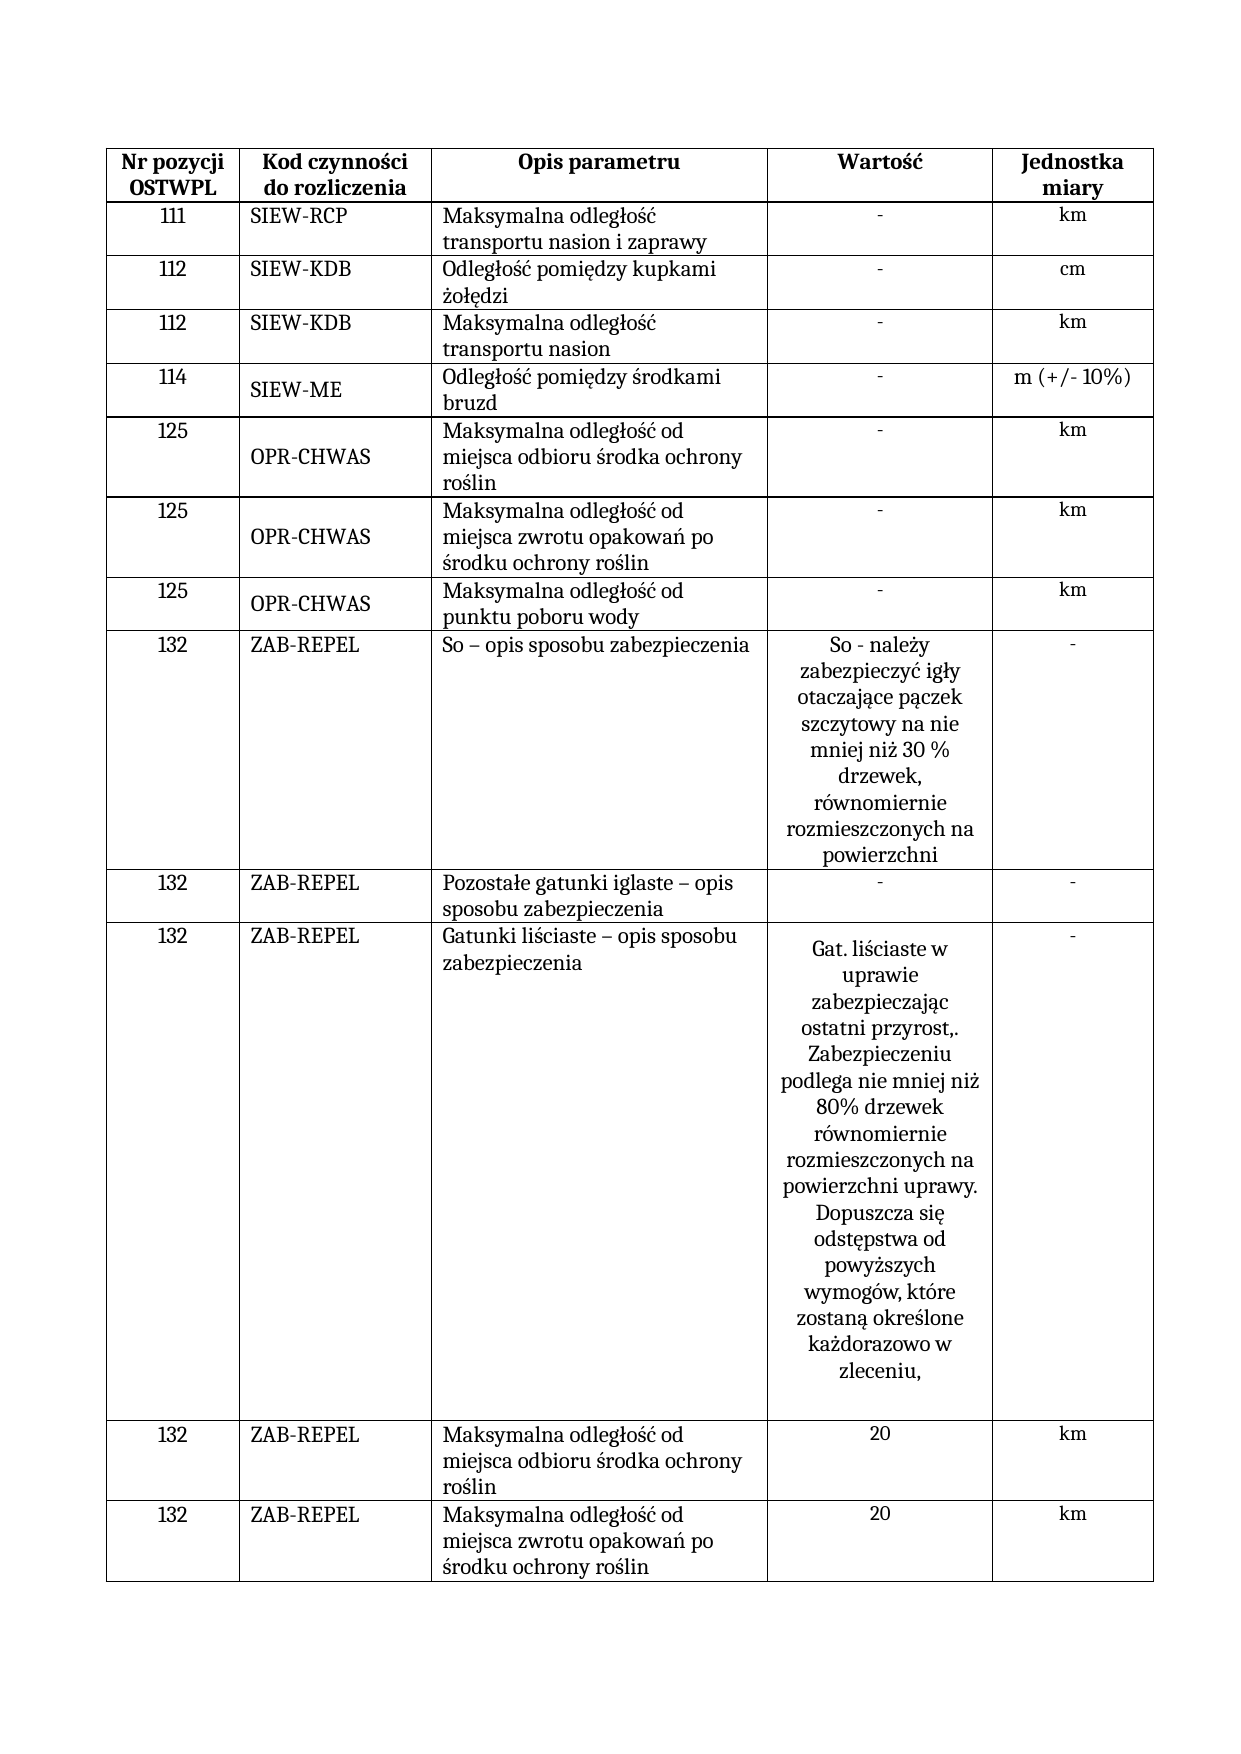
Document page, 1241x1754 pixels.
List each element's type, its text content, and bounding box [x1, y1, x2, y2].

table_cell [432, 1421, 767, 1500]
table_cell 132 [107, 1421, 239, 1500]
table_cell Gatunki liściaste – opis sposobu zabezpieczenia [432, 923, 767, 1420]
table_cell km [993, 418, 1153, 496]
table_cell 112 [107, 256, 239, 309]
table_header Kod czynności do rozliczenia [240, 149, 431, 201]
table_cell - [768, 203, 992, 255]
table_cell 125 [107, 418, 239, 496]
table_header Nr pozycji OSTWPL [107, 149, 239, 201]
table_cell Odległość pomiędzy środkami bruzd [432, 364, 767, 416]
table_cell ZAB-REPEL [240, 870, 431, 922]
table_cell - [993, 923, 1153, 1420]
table_cell 125 [107, 498, 239, 577]
table_cell SIEW-RCP [240, 203, 431, 255]
table_header Jednostka miary [993, 149, 1153, 201]
table_cell km [993, 578, 1153, 630]
table_cell OPR-CHWAS [240, 418, 431, 496]
table_cell Maksymalna odległość od miejsca zwrotu opakowań po środku ochrony roślin [432, 498, 767, 577]
table_cell - [768, 364, 992, 416]
table_cell So - należy zabezpieczyć igły otaczające pączek szczytowy na nie mniej niż 30 % drzewek, równomiernie rozmieszczonych na powierzchni [768, 631, 992, 868]
table_cell - [993, 870, 1153, 922]
table_cell - [768, 498, 992, 577]
table_cell km [993, 1501, 1153, 1581]
table_cell 20 [768, 1501, 992, 1581]
table_cell 112 [107, 310, 239, 363]
table_cell - [768, 256, 992, 309]
table_cell OPR-CHWAS [240, 498, 431, 577]
table_cell 132 [107, 1501, 239, 1581]
table_header Opis parametru [432, 149, 767, 201]
table_cell ZAB-REPEL [240, 631, 431, 868]
table_cell 132 [107, 923, 239, 1420]
table_cell - [768, 418, 992, 496]
table_cell 125 [107, 578, 239, 630]
table_cell 111 [107, 203, 239, 255]
table_cell ZAB-REPEL [240, 923, 431, 1420]
table_cell km [993, 1421, 1153, 1500]
table_cell SIEW-ME [240, 364, 431, 416]
table_cell - [768, 578, 992, 630]
table_cell So – opis sposobu zabezpieczenia [432, 631, 767, 868]
table_cell km [993, 498, 1153, 577]
table_cell km [993, 310, 1153, 363]
table_cell Gat. liściaste w uprawie zabezpieczając ostatni przyrost,. Zabezpieczeniu podlega nie mniej niż 80% drzewek równomiernie rozmieszczonych na powierzchni uprawy. Dopuszcza się odstępstwa od powyższych wymogów, które zostaną określone każdorazowo w zleceniu, [768, 923, 992, 1420]
table_cell SIEW-KDB [240, 310, 431, 363]
table_cell 114 [107, 364, 239, 416]
table_cell Odległość pomiędzy kupkami żołędzi [432, 256, 767, 309]
table_cell 20 [768, 1421, 992, 1500]
table_cell 132 [107, 870, 239, 922]
table_cell m (+/- 10%) [993, 364, 1153, 416]
table_cell Maksymalna odległość transportu nasion [432, 310, 767, 363]
table_cell km [993, 203, 1153, 255]
table_cell OPR-CHWAS [240, 578, 431, 630]
table_cell ZAB-REPEL [240, 1421, 431, 1500]
table_cell cm [993, 256, 1153, 309]
table_cell - [768, 870, 992, 922]
table_cell - [768, 310, 992, 363]
table_cell - [993, 631, 1153, 868]
table_cell Maksymalna odległość od punktu poboru wody [432, 578, 767, 630]
table_cell Pozostałe gatunki iglaste – opis sposobu zabezpieczenia [432, 870, 767, 922]
table_header Wartość [768, 149, 992, 201]
table_cell Maksymalna odległość od miejsca odbioru środka ochrony roślin [432, 418, 767, 496]
table_cell Maksymalna odległość od miejsca zwrotu opakowań po środku ochrony roślin [432, 1501, 767, 1581]
table_cell Maksymalna odległość transportu nasion i zaprawy [432, 203, 767, 255]
table_cell 132 [107, 631, 239, 868]
table_cell SIEW-KDB [240, 256, 431, 309]
table_cell ZAB-REPEL [240, 1501, 431, 1581]
